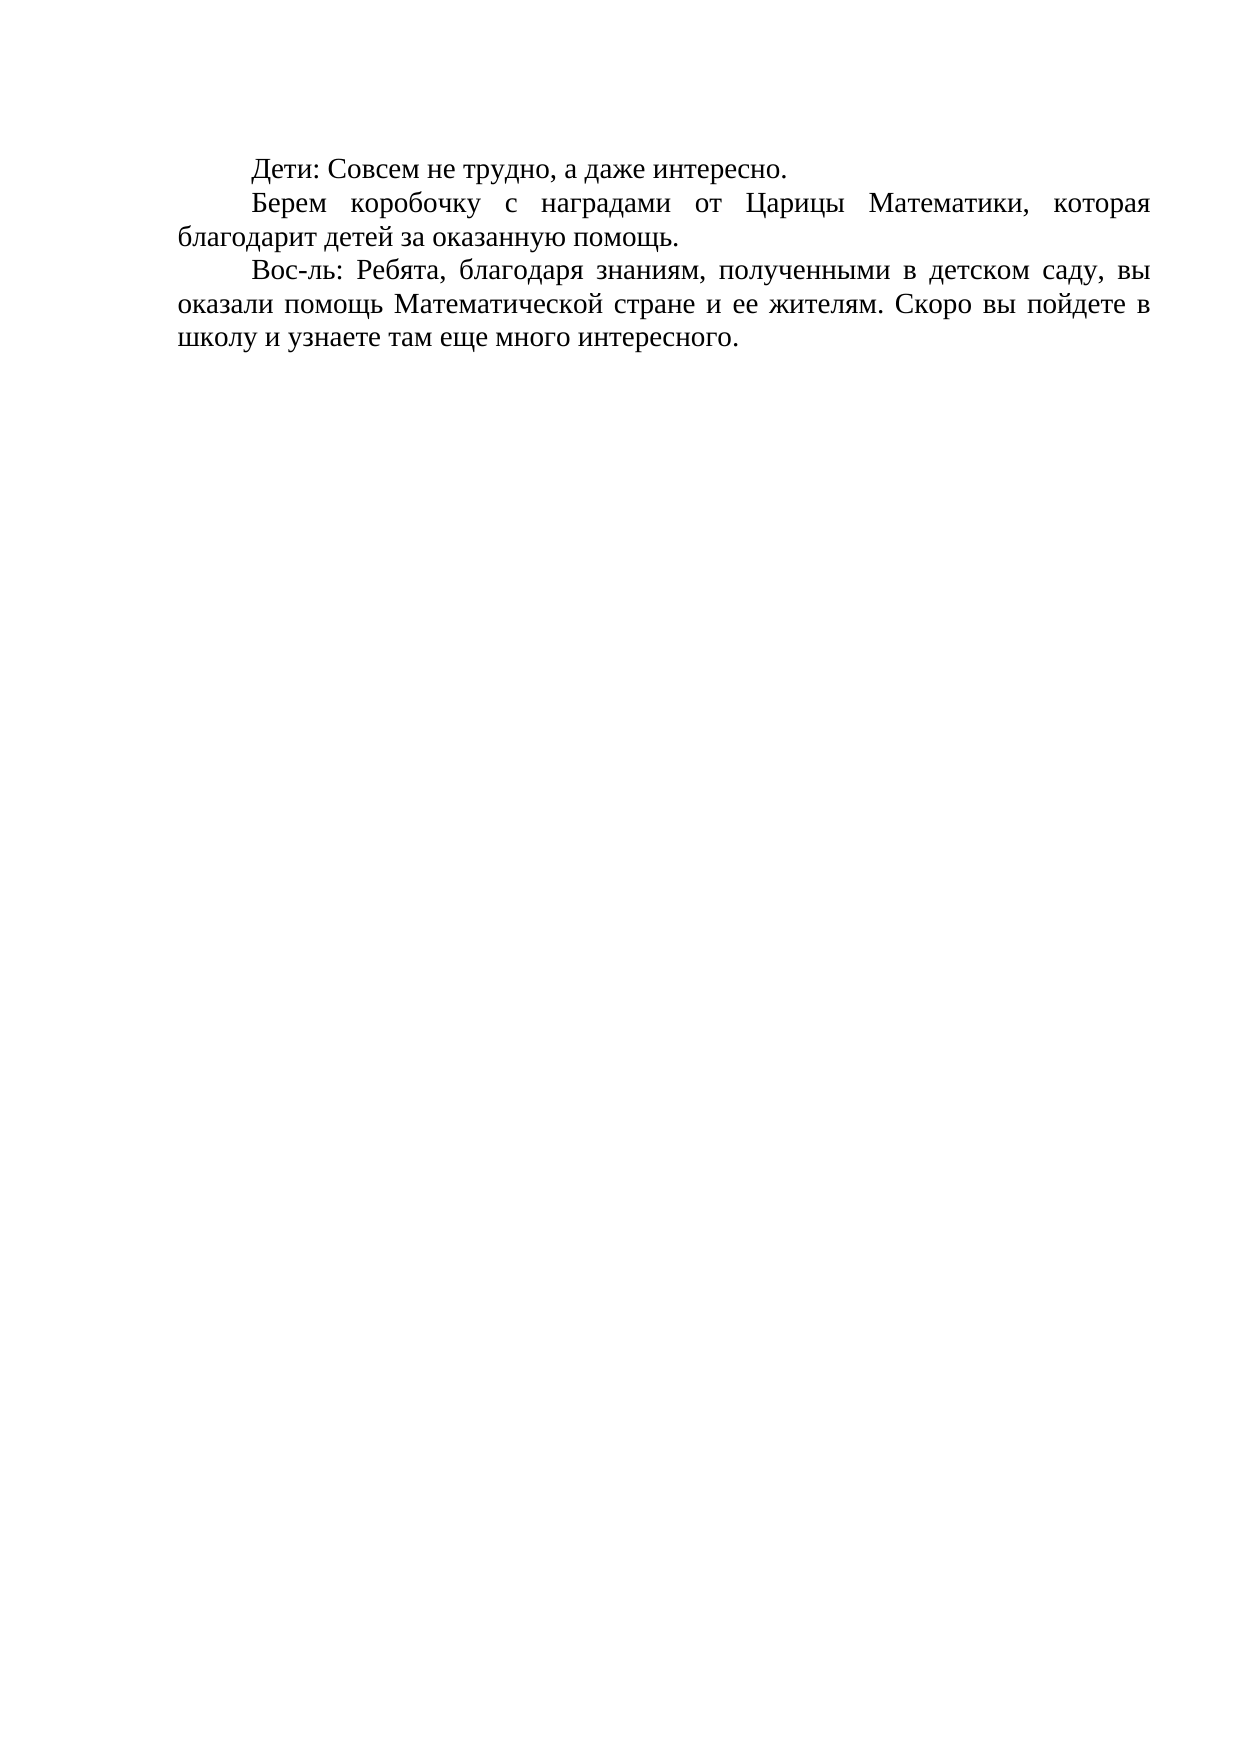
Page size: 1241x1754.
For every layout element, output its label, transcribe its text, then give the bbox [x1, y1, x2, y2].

text Берем коробочку с наградами от Царицы Математики, которая благодарит детей за оказанную помощь. [177, 185, 1152, 252]
text Дети: Совсем не трудно, а даже интересно. [177, 152, 1152, 185]
text Вос-ль: Ребята, благодаря знаниям, полученными в детском саду, вы оказали помощь Математической стране и ее жителям. Скоро вы пойдете в школу и узнаете там еще много интересного. [177, 252, 1152, 353]
